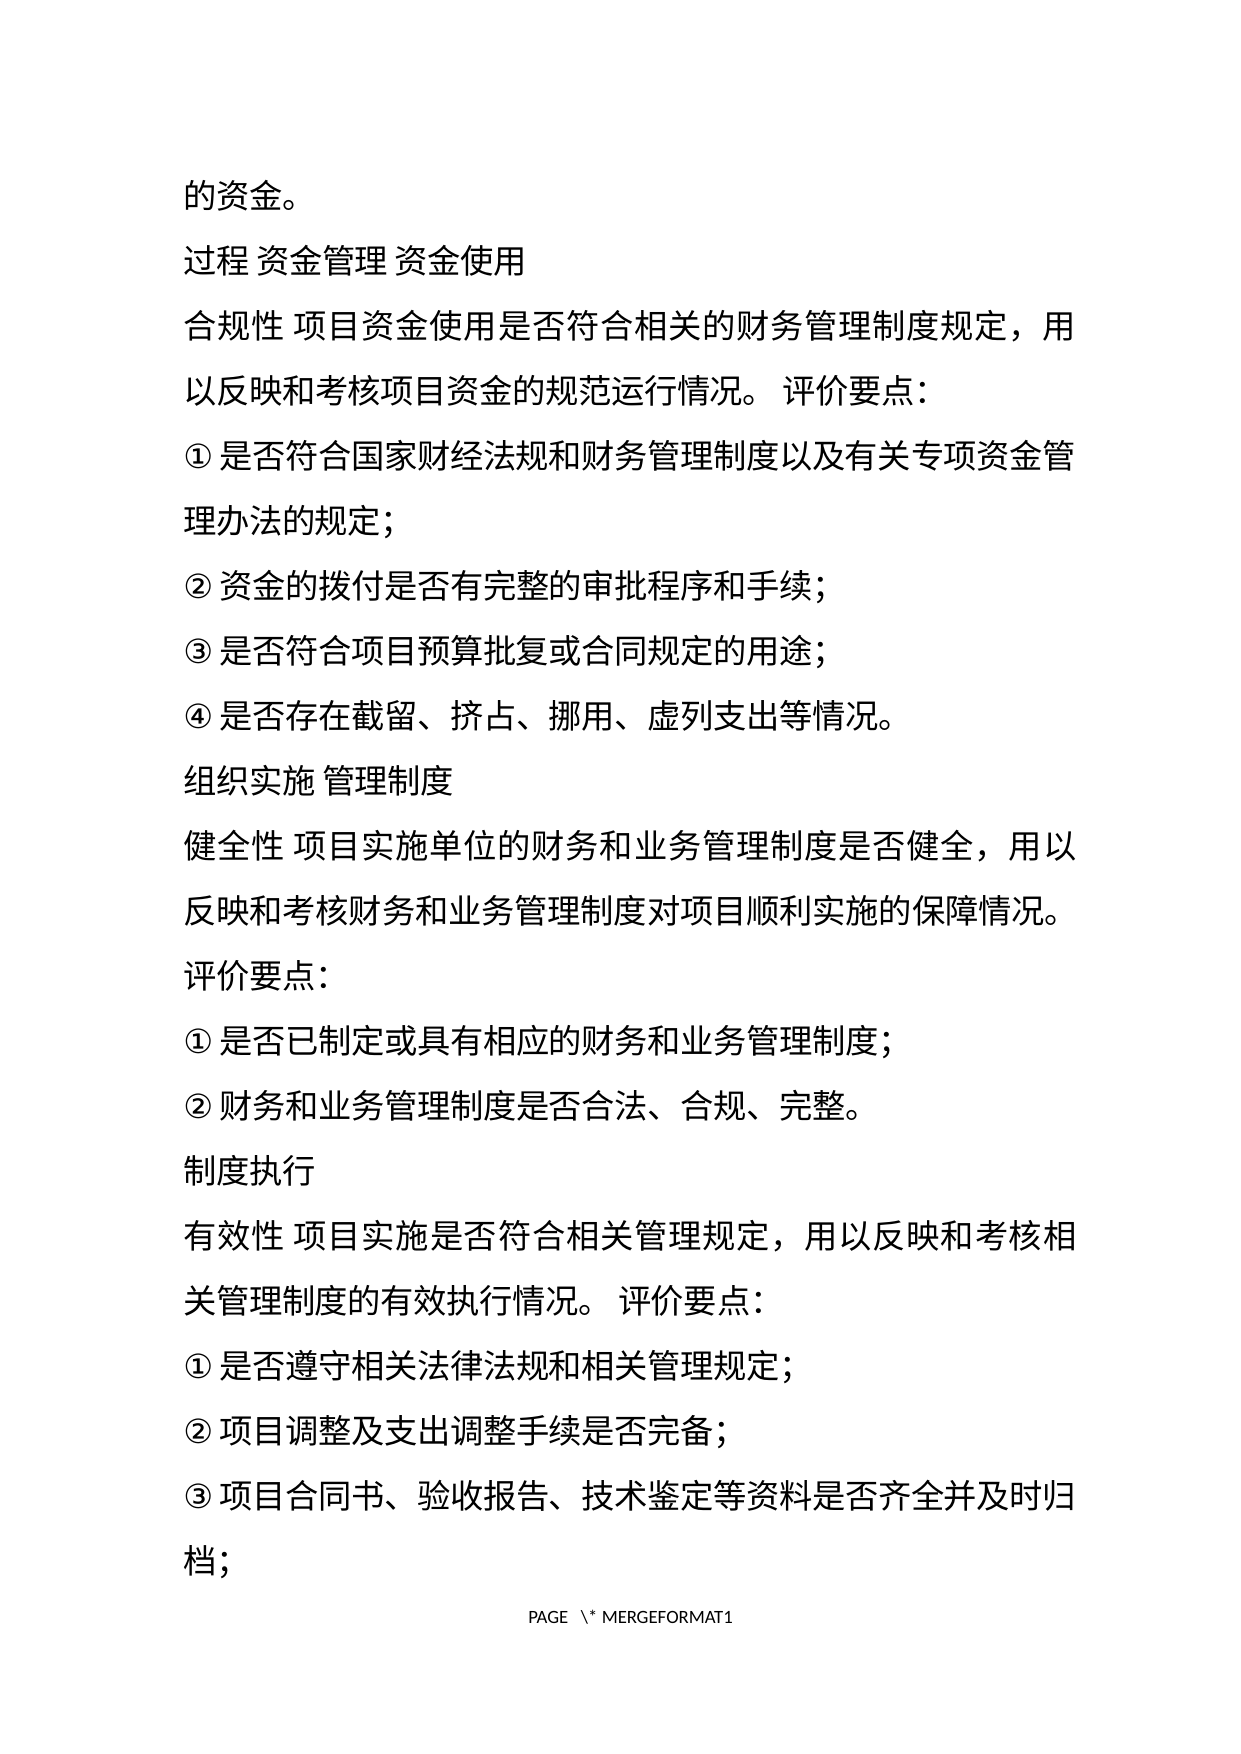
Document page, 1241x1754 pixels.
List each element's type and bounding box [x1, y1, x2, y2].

text [183, 162, 1078, 1592]
